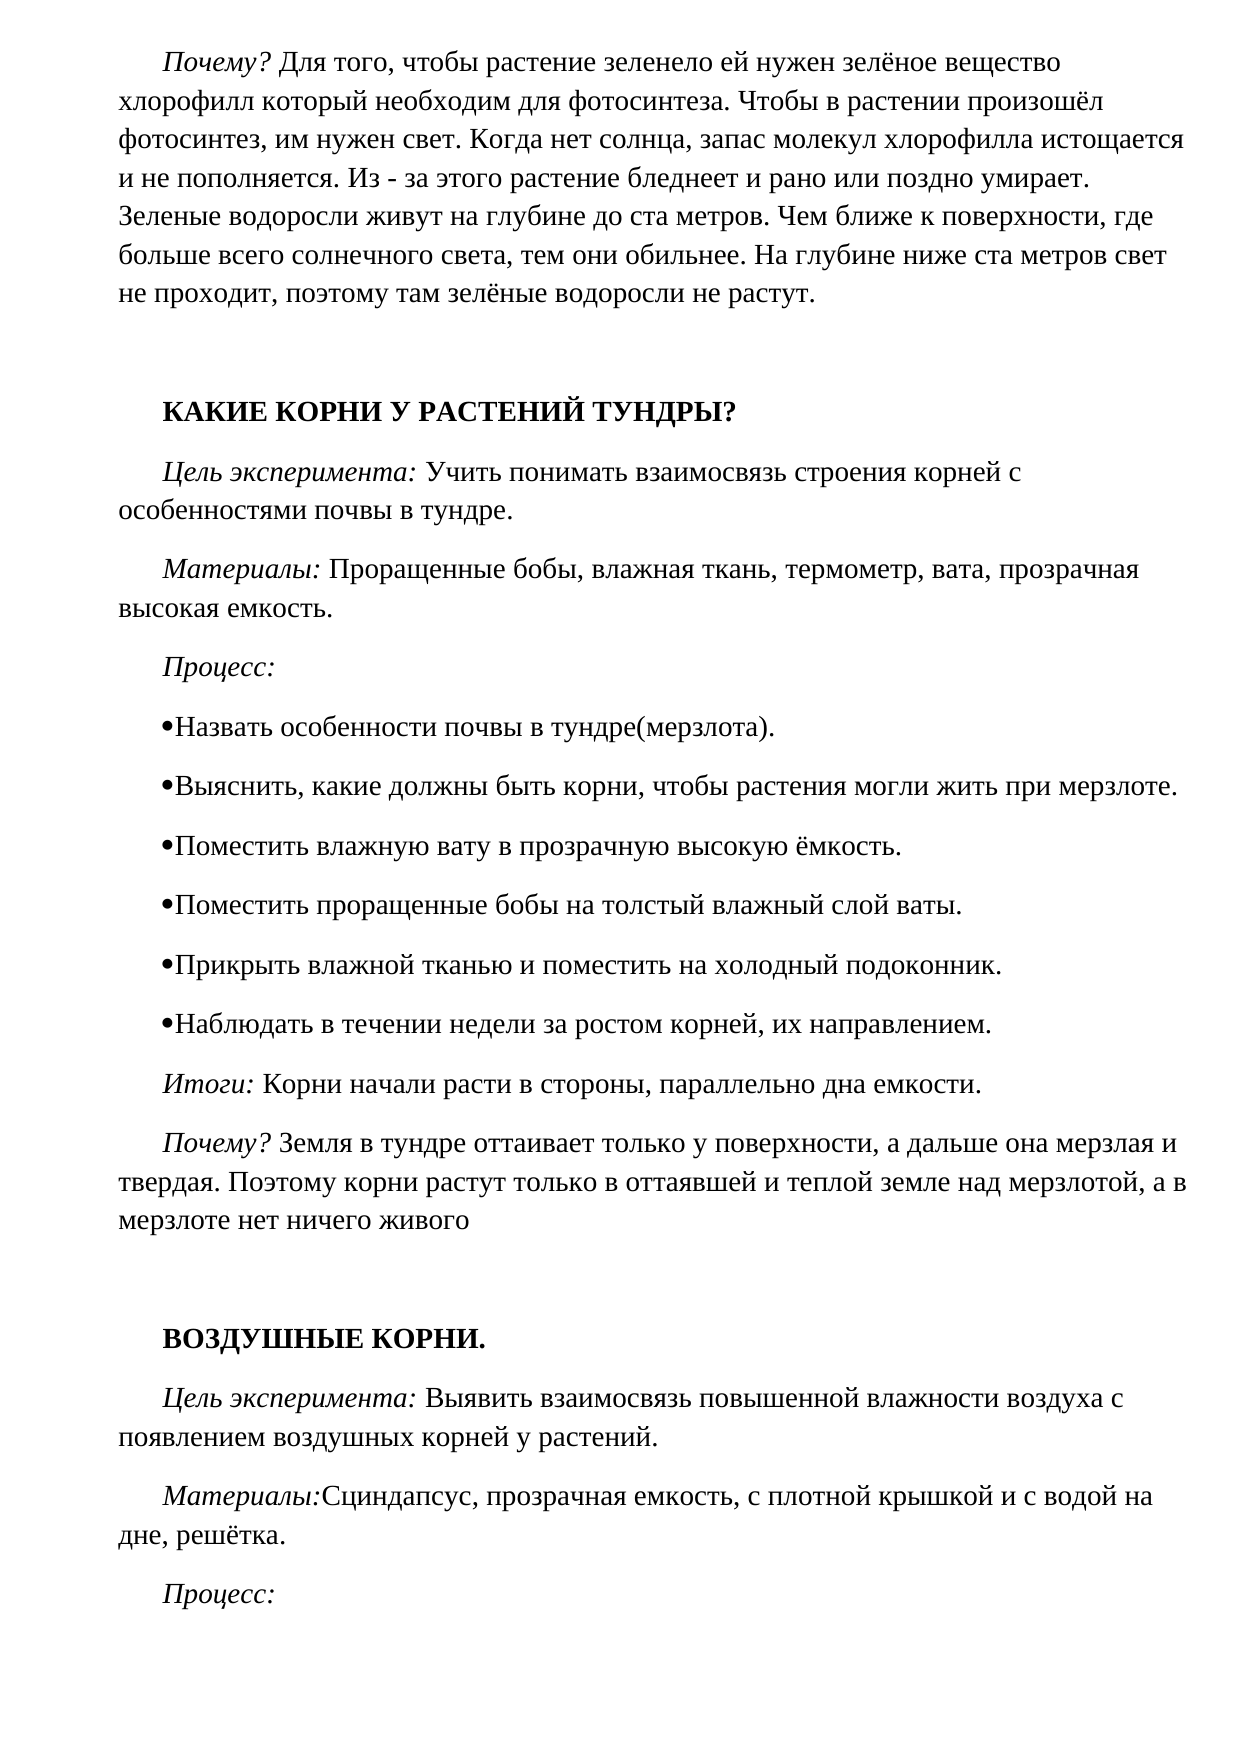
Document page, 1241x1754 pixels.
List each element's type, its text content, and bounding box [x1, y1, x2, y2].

text Материалы: Проращенные бобы, влажная ткань, термометр, вата, прозрачная высокая емкость. [118, 552, 1196, 624]
text Процесс: [118, 649, 1196, 683]
text ВОЗДУШНЫЕ КОРНИ. [118, 1321, 1196, 1354]
text Выяснить, какие должны быть корни, чтобы растения могли жить при мерзлоте. [118, 768, 1196, 802]
text КАКИЕ КОРНИ У РАСТЕНИЙ ТУНДРЫ? [118, 394, 1196, 428]
text Назвать особенности почвы в тундре(мерзлота). [118, 709, 1196, 743]
text Цель эксперимента: Учить понимать взаимосвязь строения корней с особенностями почвы в тундре. [118, 454, 1196, 526]
text Процесс: [118, 1576, 1196, 1610]
text Поместить влажную вату в прозрачную высокую ёмкость. [118, 828, 1196, 862]
text Наблюдать в течении недели за ростом корней, их направлением. [118, 1006, 1196, 1040]
text Материалы:Сциндапсус, прозрачная емкость, с плотной крышкой и с водой на дне, решётка. [118, 1478, 1196, 1550]
text Почему? Для того, чтобы растение зеленело ей нужен зелёное вещество хлорофилл который необходим для фотосинтеза. Чтобы в растении произошёл фотосинтез, им нужен свет. Когда нет солнца, запас молекул хлорофилла истощается и не пополняется. Из - за этого растение бледнеет и рано или поздно умирает. Зеленые водоросли живут на глубине до ста метров. Чем ближе к поверхности, где больше всего солнечного света, тем они обильнее. На глубине ниже ста метров свет не проходит, поэтому там зелёные водоросли не растут. [118, 44, 1196, 309]
text Прикрыть влажной тканью и поместить на холодный подоконник. [118, 947, 1196, 981]
text Поместить проращенные бобы на толстый влажный слой ваты. [118, 887, 1196, 921]
text Итоги: Корни начали расти в стороны, параллельно дна емкости. [118, 1066, 1196, 1099]
text Почему? Земля в тундре оттаивает только у поверхности, а дальше она мерзлая и твердая. Поэтому корни растут только в оттаявшей и теплой земле над мерзлотой, а в мерзлоте нет ничего живого [118, 1125, 1196, 1236]
text Цель эксперимента: Выявить взаимосвязь повышенной влажности воздуха с появлением воздушных корней у растений. [118, 1380, 1196, 1452]
